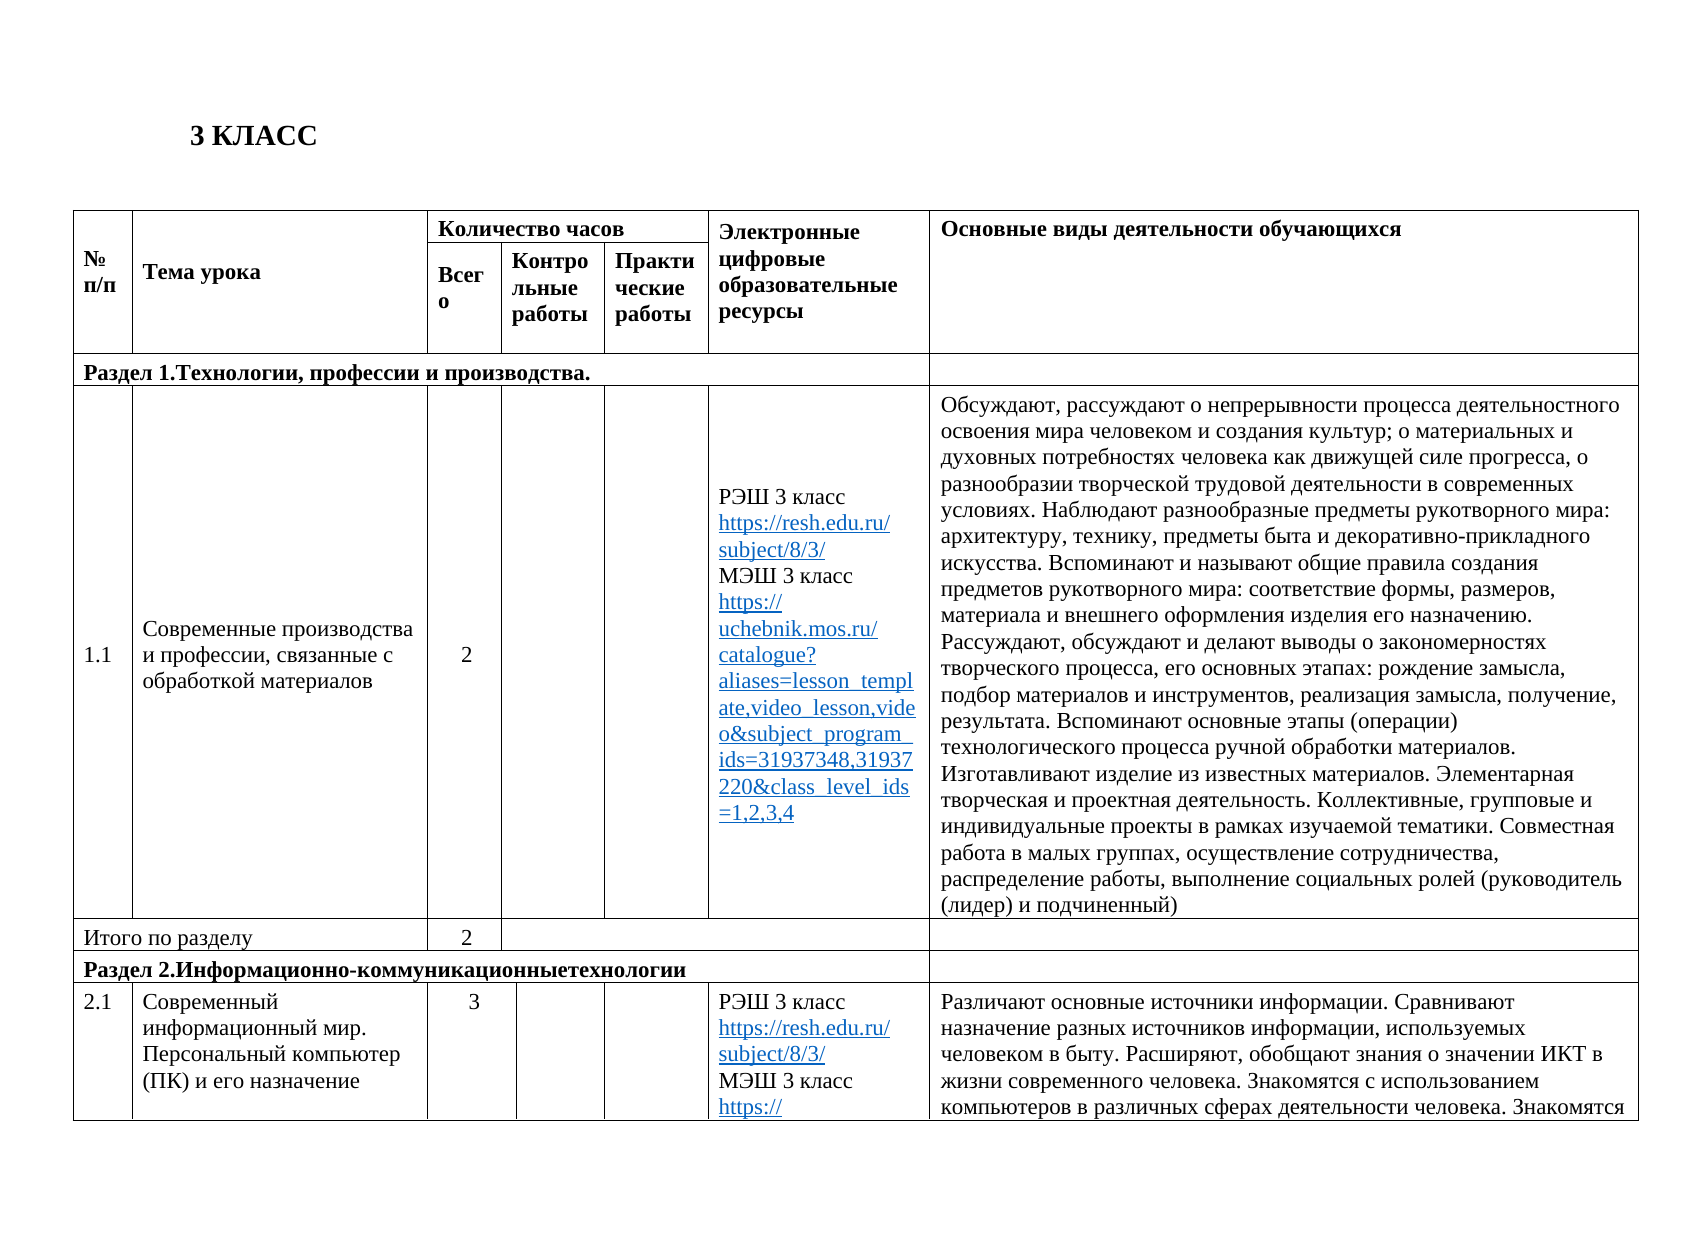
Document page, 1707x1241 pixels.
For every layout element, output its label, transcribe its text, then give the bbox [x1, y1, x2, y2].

table_cell Обсуждают, рассуждают о непрерывности процесса деятельностного освоения мира человеком и создания культур; о материальных и духовных потребностях человека как движущей силе прогресса, о разнообразии творческой трудовой деятельности в современных условиях. Наблюдают разнообразные предметы рукотворного мира: архитектуру, технику, предметы быта и декоративно-прикладного искусства. Вспоминают и называют общие правила создания предметов рукотворного мира: соответствие формы, размеров, материала и внешнего оформления изделия его назначению. Рассуждают, обсуждают и делают выводы о закономерностях творческого процесса, его основных этапах: рождение замысла, подбор материалов и инструментов, реализация замысла, получение, результата. Вспоминают основные этапы (операции) технологического процесса ручной обработки материалов. Изготавливают изделие из известных материалов. Элементарная творческая и проектная деятельность. Коллективные, групповые и индивидуальные проекты в рамках изучаемой тематики. Совместная работа в малых группах, осуществление сотрудничества, распределение работы, выполнение социальных ролей (руководитель (лидер) и подчиненный) [930, 386, 1638, 918]
table_cell Раздел 2.Информационно-коммуникационныетехнологии [74, 951, 929, 982]
table_cell Итого по разделу [74, 919, 427, 950]
table_cell Практические работы [605, 243, 708, 353]
table_header Электронные цифровые образовательные ресурсы [709, 211, 929, 353]
table_cell [605, 386, 708, 918]
text 3 КЛАСС [190, 118, 1618, 152]
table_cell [709, 983, 929, 1119]
table_cell [930, 951, 1638, 982]
table_cell Контрольные работы [502, 243, 604, 353]
table_cell Раздел 1.Технологии, профессии и производства. [74, 354, 929, 385]
table_header № п/п [74, 211, 132, 353]
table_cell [133, 983, 427, 1119]
table_cell Всего [428, 243, 501, 353]
table_cell 2 [428, 386, 501, 918]
table_cell [502, 386, 604, 918]
table_cell [605, 983, 708, 1119]
table_header Тема урока [133, 211, 427, 353]
table_cell [502, 919, 929, 950]
table_cell 2.1 [74, 983, 132, 1119]
table_cell 2 [428, 919, 501, 950]
table_header Количество часов [428, 211, 708, 242]
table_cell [930, 983, 1638, 1119]
table_cell 1.1 [74, 386, 132, 918]
table_cell [930, 354, 1638, 385]
table_header Основные виды деятельности обучающихся [930, 211, 1638, 353]
table_cell Современные производства и профессии, связанные с обработкой материалов [133, 386, 427, 918]
table_cell [517, 983, 604, 1119]
table_cell [930, 919, 1638, 950]
table_cell 3 [428, 983, 516, 1119]
